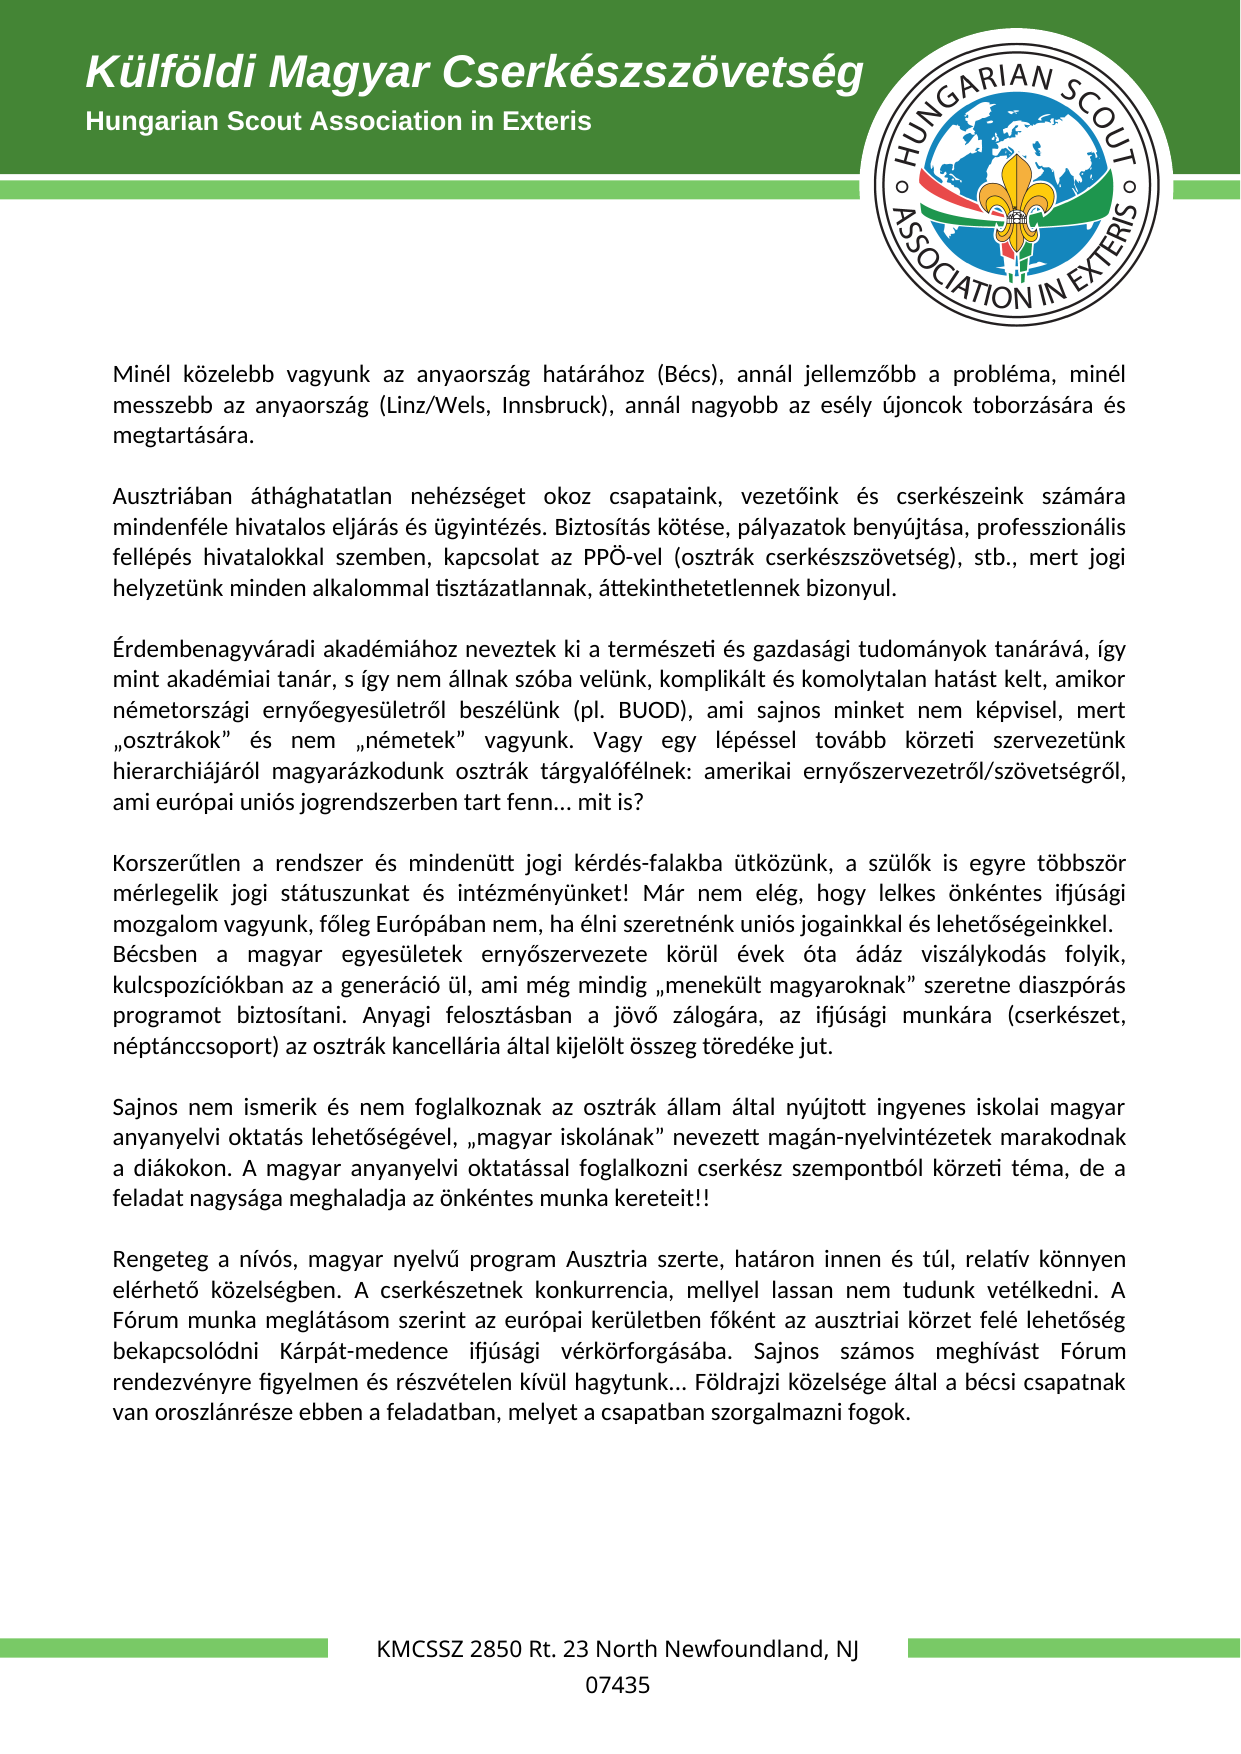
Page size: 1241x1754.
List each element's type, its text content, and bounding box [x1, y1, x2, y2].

text Minél közelebb vagyunk az anyaország határához (Bécs), annál jellemzőbb a probléma, minél messzebb az anyaország (Linz/Wels, Innsbruck), annál nagyobb az esély újoncok toborzására és megtartására. [112, 358, 1128, 450]
picture [868, 37, 1165, 332]
text Sajnos nem ismerik és nem foglalkoznak az osztrák állam által nyújtott ingyenes iskolai magyar anyanyelvi oktatás lehetőségével, „magyar iskolának” nevezett magán-nyelvintézetek marakodnak a diákokon. A magyar anyanyelvi oktatással foglalkozni cserkész szempontból körzeti téma, de a feladat nagysága meghaladja az önkéntes munka kereteit!! [112, 1091, 1128, 1213]
text Ausztriában áthághatatlan nehézséget okoz csapataink, vezetőink és cserkészeink számára mindenféle hivatalos eljárás és ügyintézés. Biztosítás kötése, pályazatok benyújtása, professzionális fellépés hivatalokkal szemben, kapcsolat az PPÖ-vel (osztrák cserkészszövetség), stb., mert jogi helyzetünk minden alkalommal tisztázatlannak, áttekinthetetlennek bizonyul. [112, 481, 1128, 603]
text Rengeteg a nívós, magyar nyelvű program Ausztria szerte, határon innen és túl, relatív könnyen elérhető közelségben. A cserkészetnek konkurrencia, mellyel lassan nem tudunk vetélkedni. A Fórum munka meglátásom szerint az európai kerületben főként az ausztriai körzet felé lehetőség bekapcsolódni Kárpát-medence ifjúsági vérkörforgásába. Sajnos számos meghívást Fórum rendezvényre figyelmen és részvételen kívül hagytunk... Földrajzi közelsége által a bécsi csapatnak van oroszlánrésze ebben a feladatban, melyet a csapatban szorgalmazni fogok. [112, 1243, 1128, 1427]
text Korszerűtlen a rendszer és mindenütt jogi kérdés-falakba ütközünk, a szülők is egyre többször mérlegelik jogi státuszunkat és intézményünket! Már nem elég, hogy lelkes önkéntes ifjúsági mozgalom vagyunk, főleg Európában nem, ha élni szeretnénk uniós jogainkkal és lehetőségeinkkel. [112, 847, 1128, 938]
text Bécsben a magyar egyesületek ernyőszervezete körül évek óta ádáz viszálykodás folyik, kulcspozíciókban az a generáció ül, ami még mindig „menekült magyaroknak” szeretne diaszpórás programot biztosítani. Anyagi felosztásban a jövő zálogára, az ifjúsági munkára (cserkészet, néptánccsoport) az osztrák kancellária által kijelölt összeg töredéke jut. [112, 938, 1128, 1060]
text Érdembenagyváradi akadémiához neveztek ki a természeti és gazdasági tudományok tanárává, így mint akadémiai tanár, s így nem állnak szóba velünk, komplikált és komolytalan hatást kelt, amikor németországi ernyőegyesületről beszélünk (pl. BUOD), ami sajnos minket nem képvisel, mert „osztrákok” és nem „németek” vagyunk. Vagy egy lépéssel tovább körzeti szervezetünk hierarchiájáról magyarázkodunk osztrák tárgyalófélnek: amerikai ernyőszervezetről/szövetségről, ami európai uniós jogrendszerben tart fenn... mit is? [112, 633, 1128, 816]
